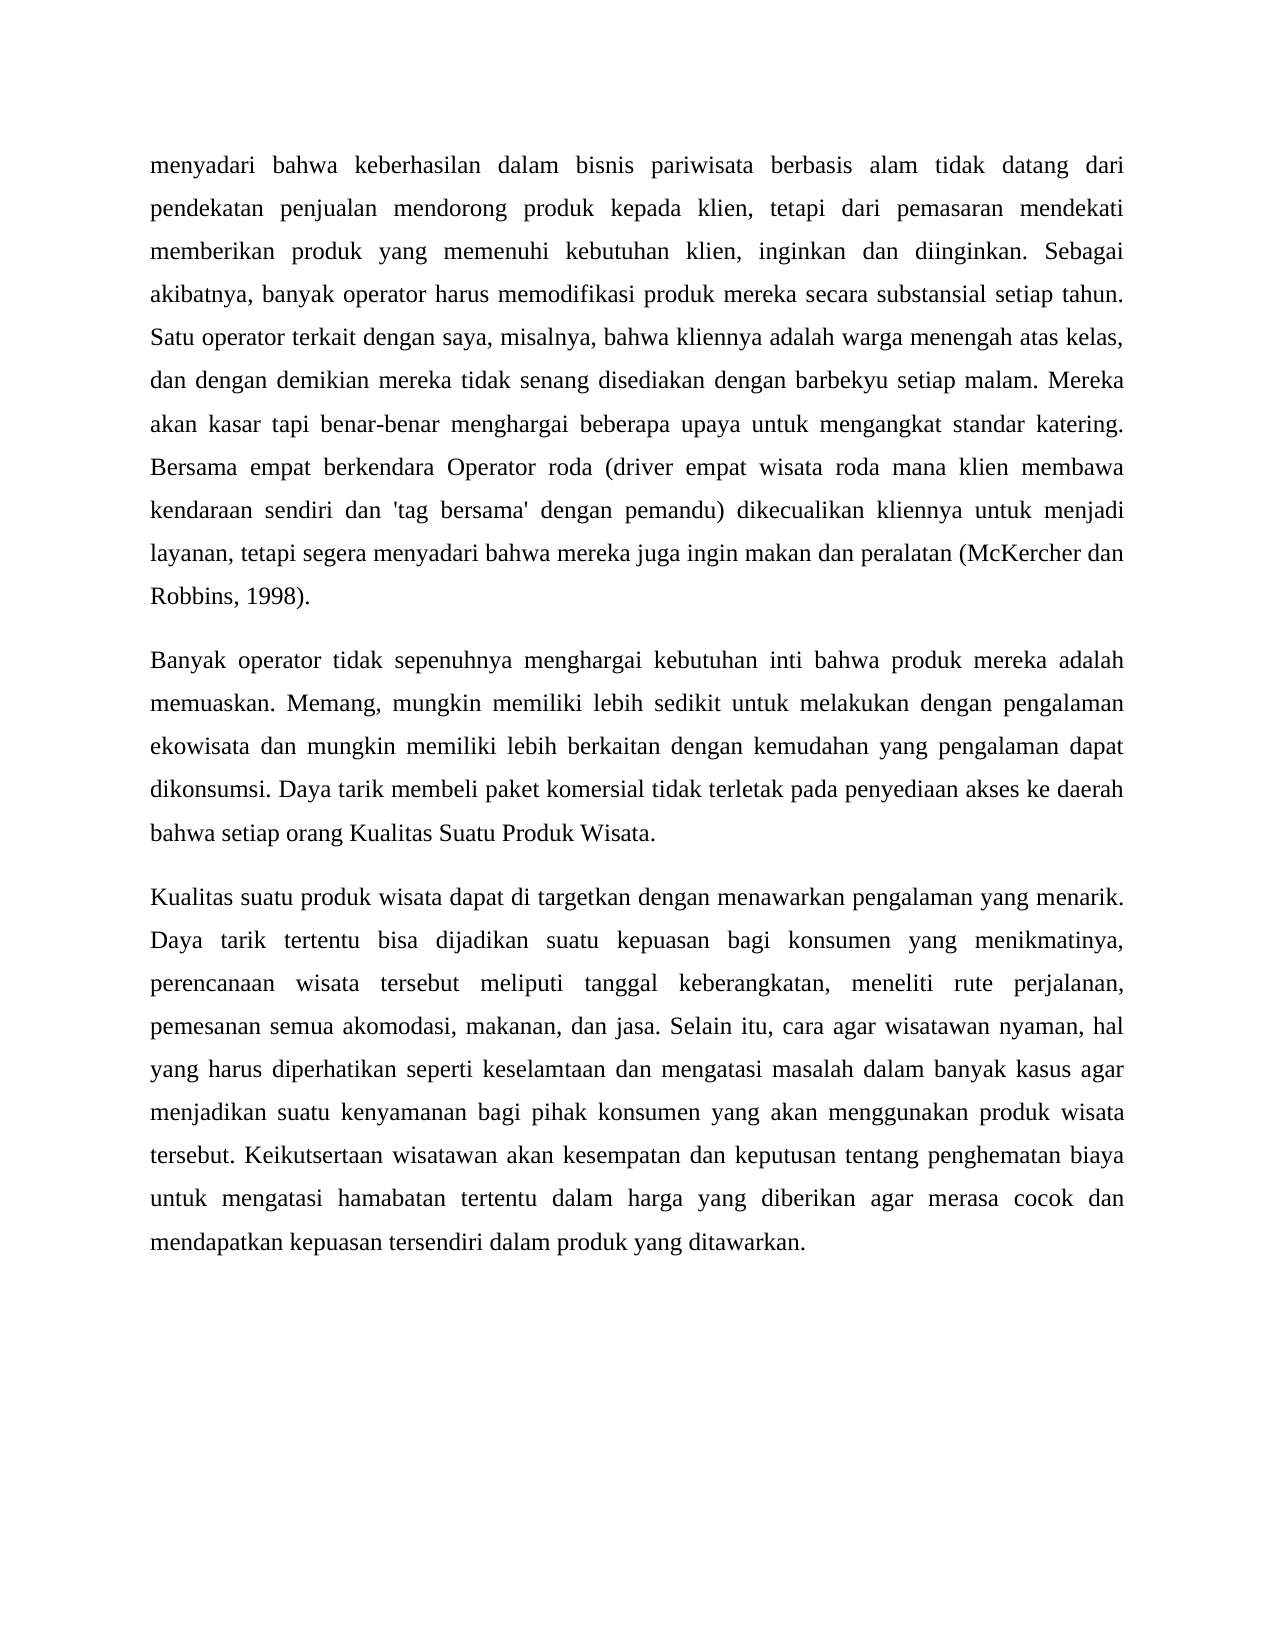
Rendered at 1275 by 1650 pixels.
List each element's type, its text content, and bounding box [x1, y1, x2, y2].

text Kualitas suatu produk wisata dapat di targetkan dengan menawarkan pengalaman yang menarik. Daya tarik tertentu bisa dijadikan suatu kepuasan bagi konsumen yang menikmatinya, perencanaan wisata tersebut meliputi tanggal keberangkatan, meneliti rute perjalanan, pemesanan semua akomodasi, makanan, dan jasa. Selain itu, cara agar wisatawan nyaman, hal yang harus diperhatikan seperti keselamtaan dan mengatasi masalah dalam banyak kasus agar menjadikan suatu kenyamanan bagi pihak konsumen yang akan menggunakan produk wisata tersebut. Keikutsertaan wisatawan akan kesempatan dan keputusan tentang penghematan biaya untuk mengatasi hamabatan tertentu dalam harga yang diberikan agar merasa cocok dan mendapatkan kepuasan tersendiri dalam produk yang ditawarkan. [150, 882, 1125, 1255]
text Banyak operator tidak sepenuhnya menghargai kebutuhan inti bahwa produk mereka adalah memuaskan. Memang, mungkin memiliki lebih sedikit untuk melakukan dengan pengalaman ekowisata dan mungkin memiliki lebih berkaitan dengan kemudahan yang pengalaman dapat dikonsumsi. Daya tarik membeli paket komersial tidak terletak pada penyediaan akses ke daerah bahwa setiap orang Kualitas Suatu Produk Wisata. [150, 645, 1125, 846]
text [150, 150, 1125, 610]
